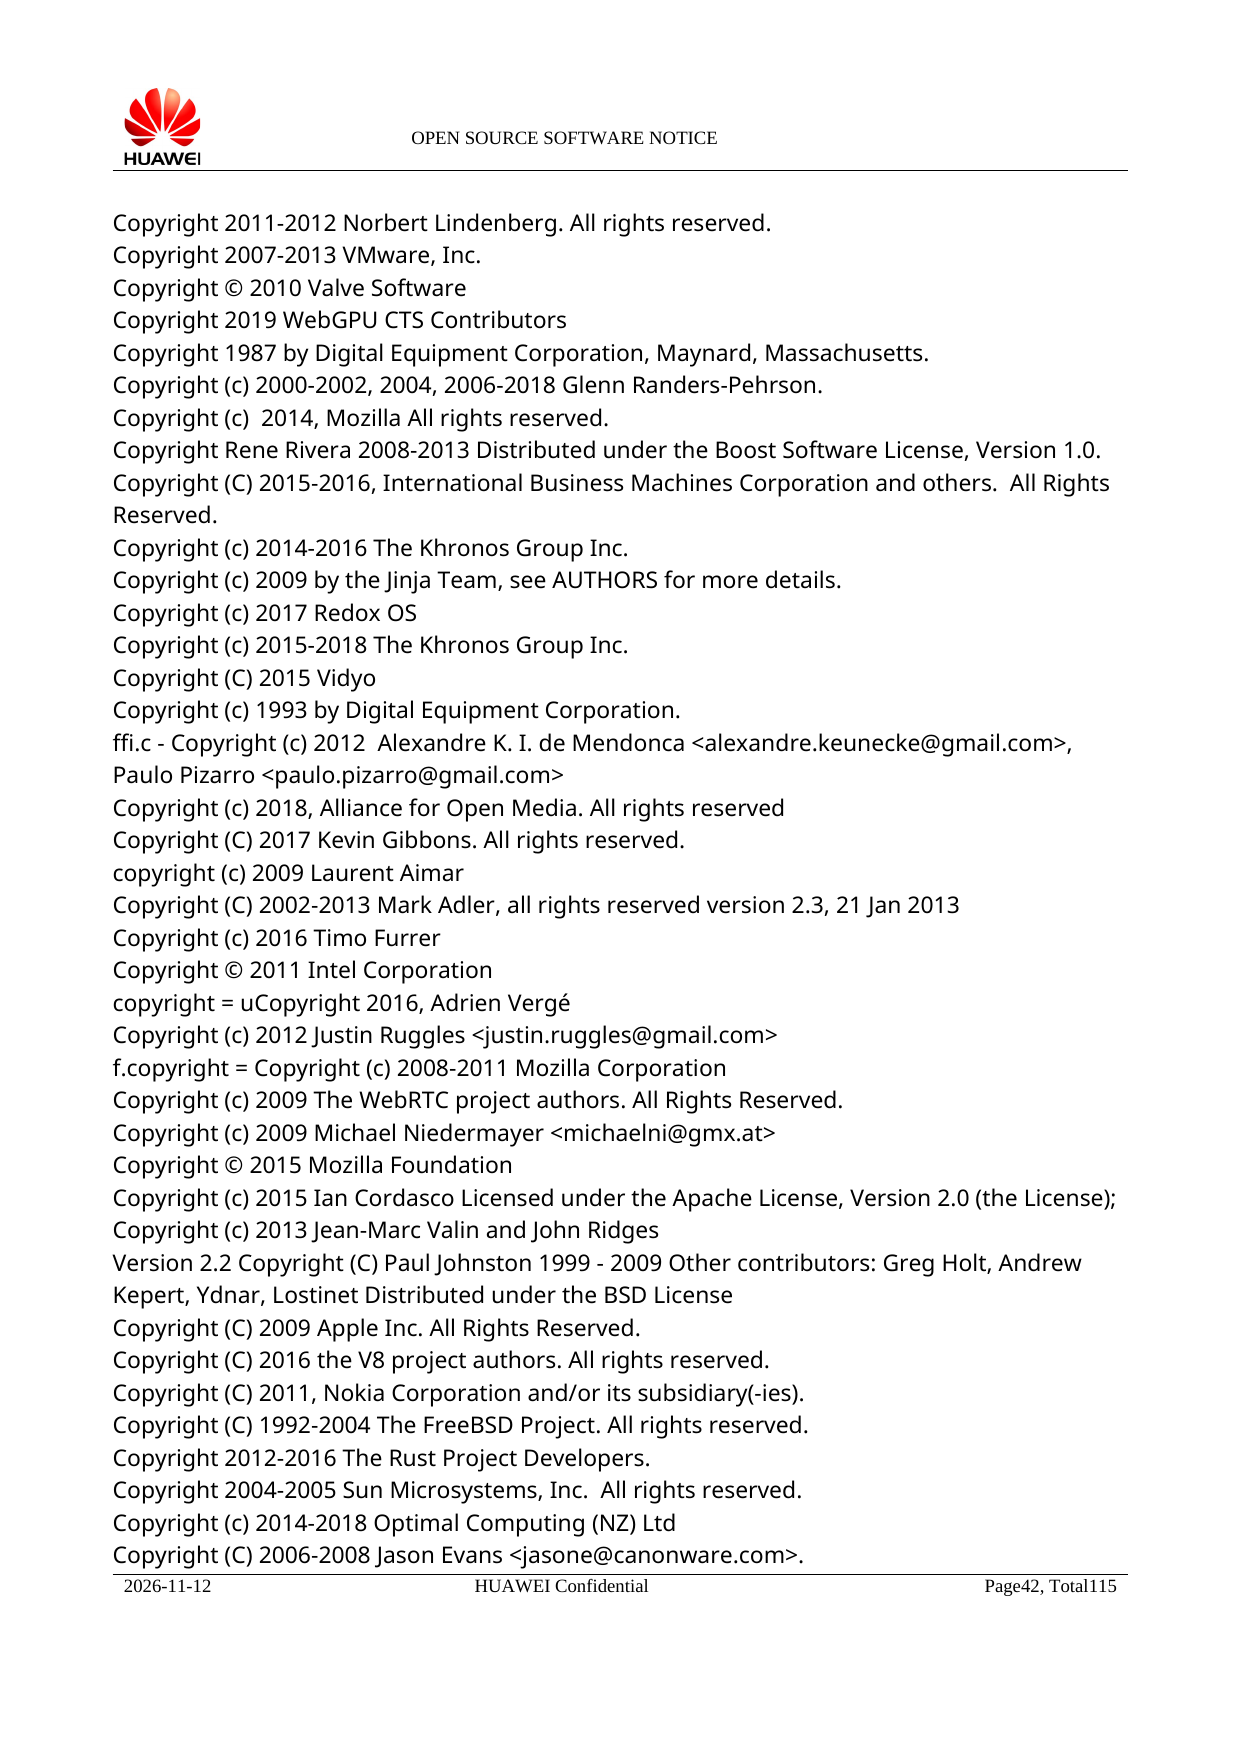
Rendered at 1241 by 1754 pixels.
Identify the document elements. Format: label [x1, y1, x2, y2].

picture [124, 88, 201, 165]
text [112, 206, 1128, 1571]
